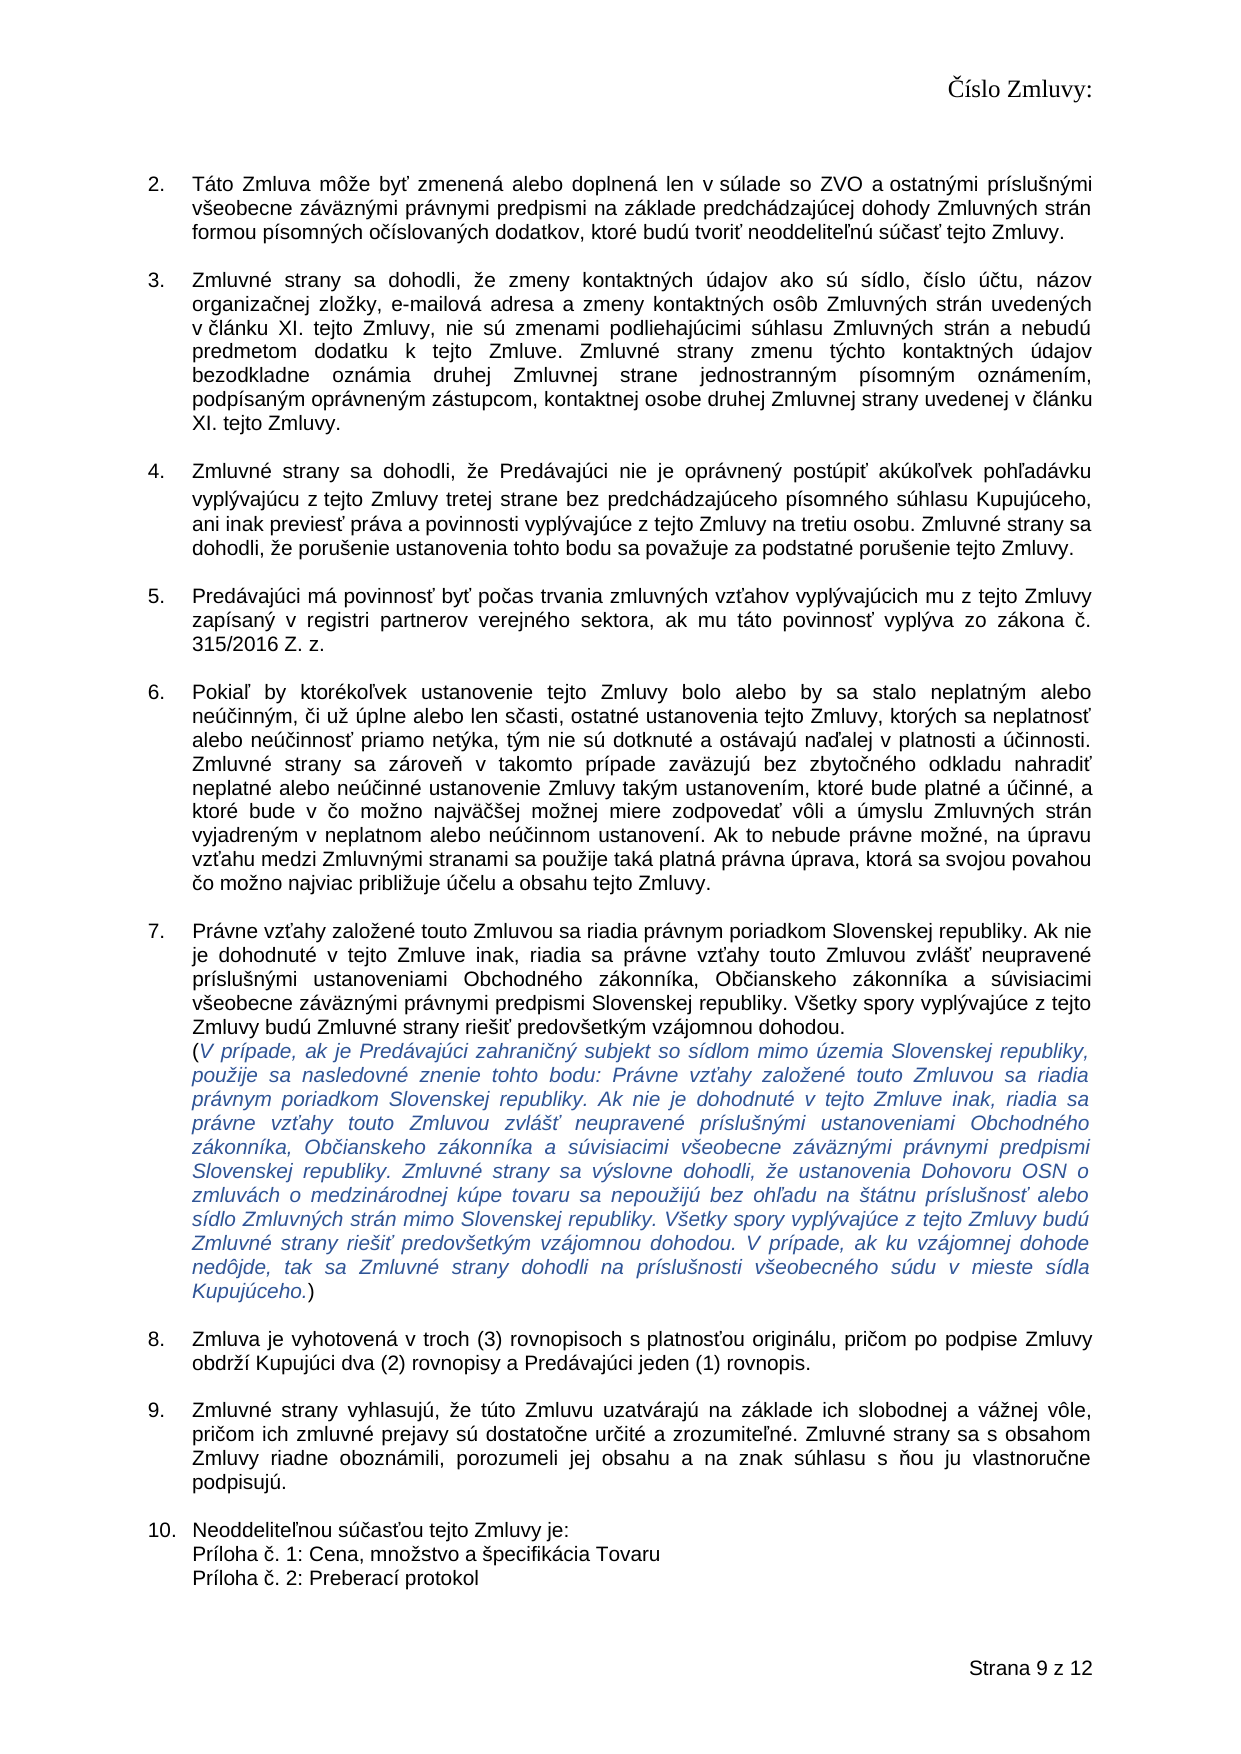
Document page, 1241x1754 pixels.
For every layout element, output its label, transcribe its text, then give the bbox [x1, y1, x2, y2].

list Predávajúci má povinnosť byť počas trvania zmluvných vzťahov vyplývajúcich mu z tejto Zmluvy zapísaný v registri partnerov verejného sektora, ak mu táto povinnosť vyplýva zo zákona č. 315/2016 Z. z. [148, 584, 1093, 656]
list Zmluva je vyhotovená v troch (3) rovnopisoch s platnosťou originálu, pričom po podpise Zmluvy obdrží Kupujúci dva (2) rovnopisy a Predávajúci jeden (1) rovnopis. [148, 1326, 1093, 1374]
list Právne vzťahy založené touto Zmluvou sa riadia právnym poriadkom Slovenskej republiky. Ak nie je dohodnuté v tejto Zmluve inak, riadia sa právne vzťahy touto Zmluvou zvlášť neupravené príslušnými ustanoveniami Obchodného zákonníka, Občianskeho zákonníka a súvisiacimi všeobecne záväznými právnymi predpismi Slovenskej republiky. Všetky spory vyplývajúce z tejto Zmluvy budú Zmluvné strany riešiť predovšetkým vzájomnou dohodou. [148, 919, 1093, 1039]
text Príloha č. 1: Cena, množstvo a špecifikácia Tovaru [192, 1542, 1093, 1566]
text Príloha č. 2: Preberací protokol [192, 1566, 1093, 1590]
list Neoddeliteľnou súčasťou tejto Zmluvy je: [148, 1518, 1093, 1542]
list Zmluvné strany sa dohodli, že Predávajúci nie je oprávnený postúpiť akúkoľvek pohľadávku vyplývajúcu z tejto Zmluvy tretej strane bez predchádzajúceho písomného súhlasu Kupujúceho, ani inak previesť práva a povinnosti vyplývajúce z tejto Zmluvy na tretiu osobu. Zmluvné strany sa dohodli, že porušenie ustanovenia tohto bodu sa považuje za podstatné porušenie tejto Zmluvy. [148, 459, 1093, 560]
list Táto Zmluva môže byť zmenená alebo doplnená len v súlade so ZVO a ostatnými príslušnými všeobecne záväznými právnymi predpismi na základe predchádzajúcej dohody Zmluvných strán formou písomných očíslovaných dodatkov, ktoré budú tvoriť neoddeliteľnú súčasť tejto Zmluvy. [148, 172, 1093, 243]
list Zmluvné strany sa dohodli, že zmeny kontaktných údajov ako sú sídlo, číslo účtu, názov organizačnej zložky, e-mailová adresa a zmeny kontaktných osôb Zmluvných strán uvedených v článku XI. tejto Zmluvy, nie sú zmenami podliehajúcimi súhlasu Zmluvných strán a nebudú predmetom dodatku k tejto Zmluve. Zmluvné strany zmenu týchto kontaktných údajov bezodkladne oznámia druhej Zmluvnej strane jednostranným písomným oznámením, podpísaným oprávneným zástupcom, kontaktnej osobe druhej Zmluvnej strany uvedenej v článku XI. tejto Zmluvy. [148, 267, 1093, 435]
text (V prípade, ak je Predávajúci zahraničný subjekt so sídlom mimo územia Slovenskej republiky, použije sa nasledovné znenie tohto bodu: Právne vzťahy založené touto Zmluvou sa riadia právnym poriadkom Slovenskej republiky. Ak nie je dohodnuté v tejto Zmluve inak, riadia sa právne vzťahy touto Zmluvou zvlášť neupravené príslušnými ustanoveniami Obchodného zákonníka, Občianskeho zákonníka a súvisiacimi všeobecne záväznými právnymi predpismi Slovenskej republiky. Zmluvné strany sa výslovne dohodli, že ustanovenia Dohovoru OSN o zmluvách o medzinárodnej kúpe tovaru sa nepoužijú bez ohľadu na štátnu príslušnosť alebo sídlo Zmluvných strán mimo Slovenskej republiky. Všetky spory vyplývajúce z tejto Zmluvy budú Zmluvné strany riešiť predovšetkým vzájomnou dohodou. V prípade, ak ku vzájomnej dohode nedôjde, tak sa Zmluvné strany dohodli na príslušnosti všeobecného súdu v mieste sídla Kupujúceho.) [192, 1039, 1093, 1302]
list Pokiaľ by ktorékoľvek ustanovenie tejto Zmluvy bolo alebo by sa stalo neplatným alebo neúčinným, či už úplne alebo len sčasti, ostatné ustanovenia tejto Zmluvy, ktorých sa neplatnosť alebo neúčinnosť priamo netýka, tým nie sú dotknuté a ostávajú naďalej v platnosti a účinnosti. Zmluvné strany sa zároveň v takomto prípade zaväzujú bez zbytočného odkladu nahradiť neplatné alebo neúčinné ustanovenie Zmluvy takým ustanovením, ktoré bude platné a účinné, a ktoré bude v čo možno najväčšej možnej miere zodpovedať vôli a úmyslu Zmluvných strán vyjadreným v neplatnom alebo neúčinnom ustanovení. Ak to nebude právne možné, na úpravu vzťahu medzi Zmluvnými stranami sa použije taká platná právna úprava, ktorá sa svojou povahou čo možno najviac približuje účelu a obsahu tejto Zmluvy. [148, 679, 1093, 895]
list Zmluvné strany vyhlasujú, že túto Zmluvu uzatvárajú na základe ich slobodnej a vážnej vôle, pričom ich zmluvné prejavy sú dostatočne určité a zrozumiteľné. Zmluvné strany sa s obsahom Zmluvy riadne oboznámili, porozumeli jej obsahu a na znak súhlasu s ňou ju vlastnoručne podpisujú. [148, 1398, 1093, 1494]
